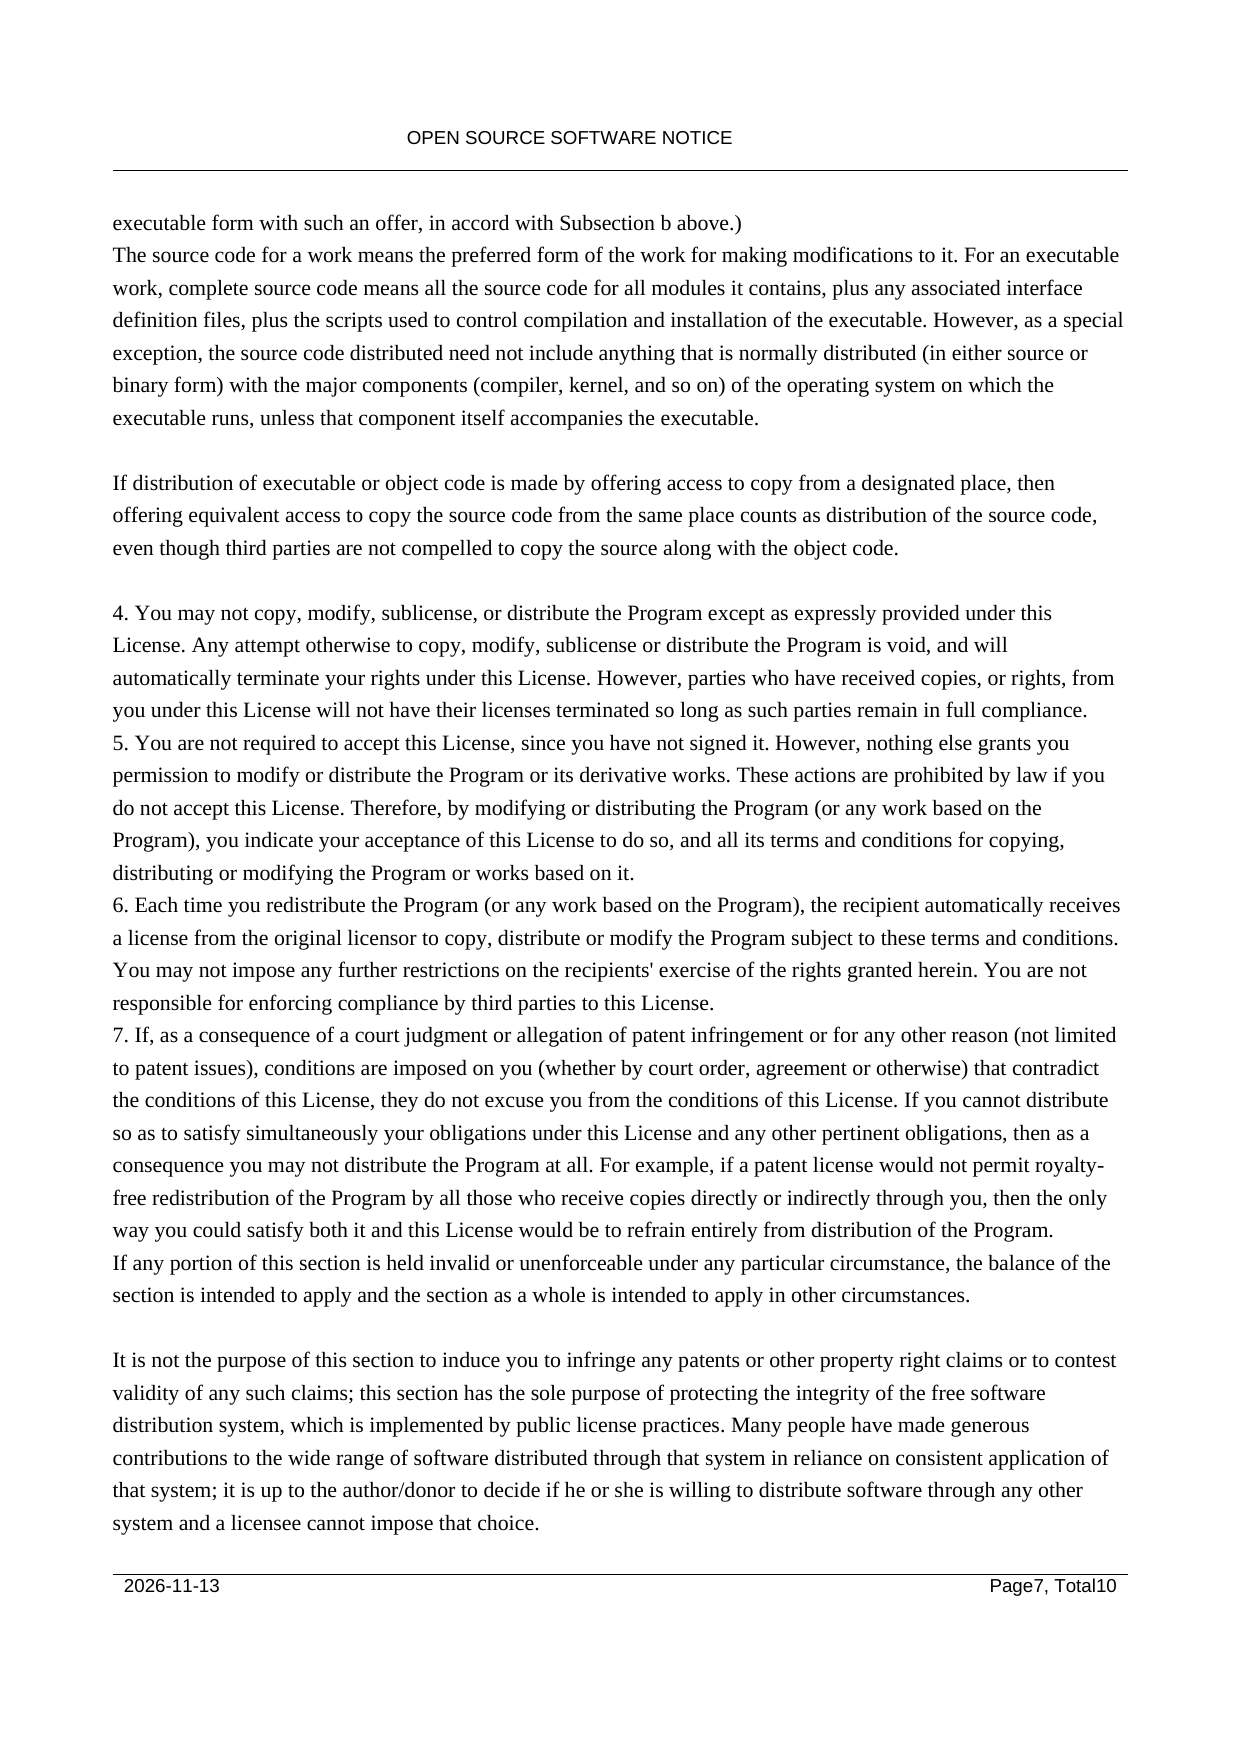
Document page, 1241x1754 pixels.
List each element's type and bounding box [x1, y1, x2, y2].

text [112, 206, 1128, 1539]
